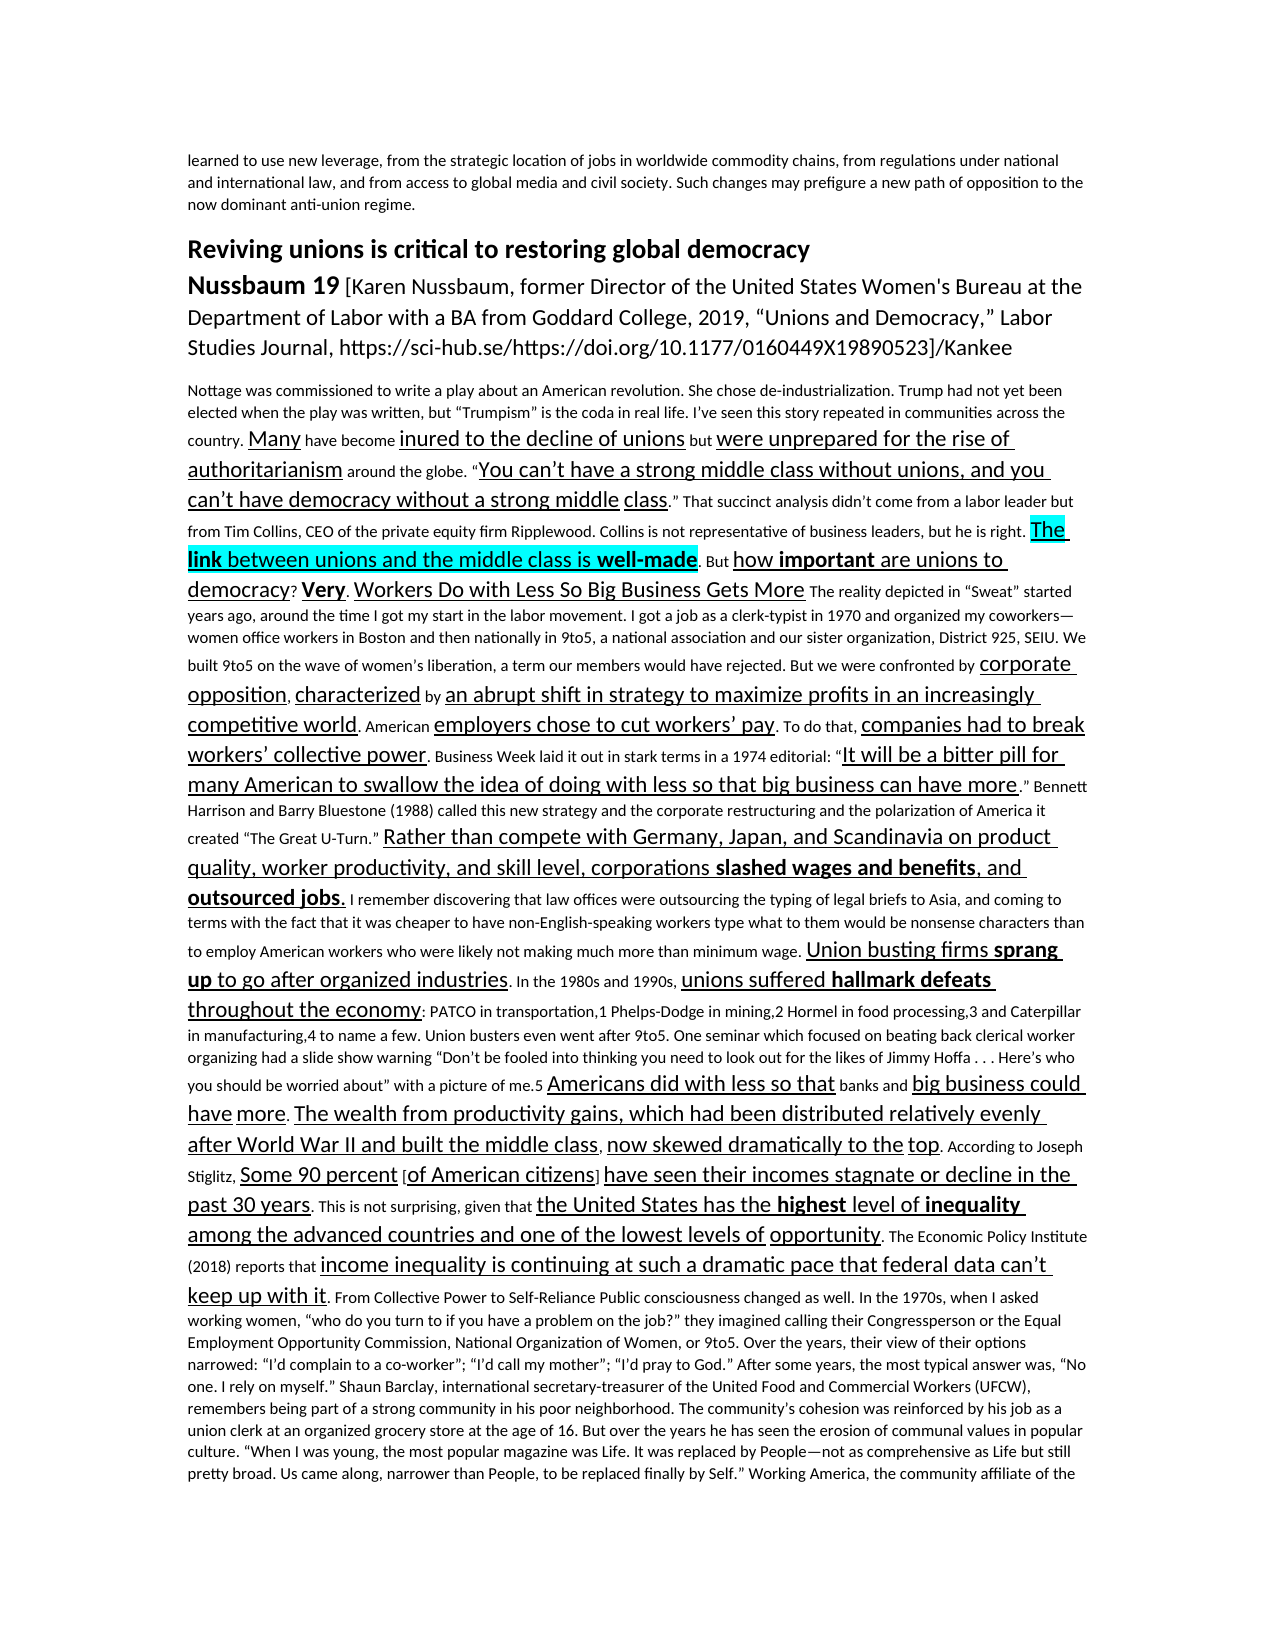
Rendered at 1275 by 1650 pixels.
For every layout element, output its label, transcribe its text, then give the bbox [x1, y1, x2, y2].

text Nussbaum 19 [Karen Nussbaum, former Director of the United States Women's Bureau at the Department of Labor with a BA from Goddard College, 2019, “Unions and Democracy,” Labor Studies Journal, https://sci-hub.se/https://doi.org/10.1177/0160449X19890523]/Kankee [187, 268, 1087, 361]
subtitle Reviving unions is critical to restoring global democracy [187, 232, 1087, 265]
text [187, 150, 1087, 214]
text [187, 380, 1087, 1484]
